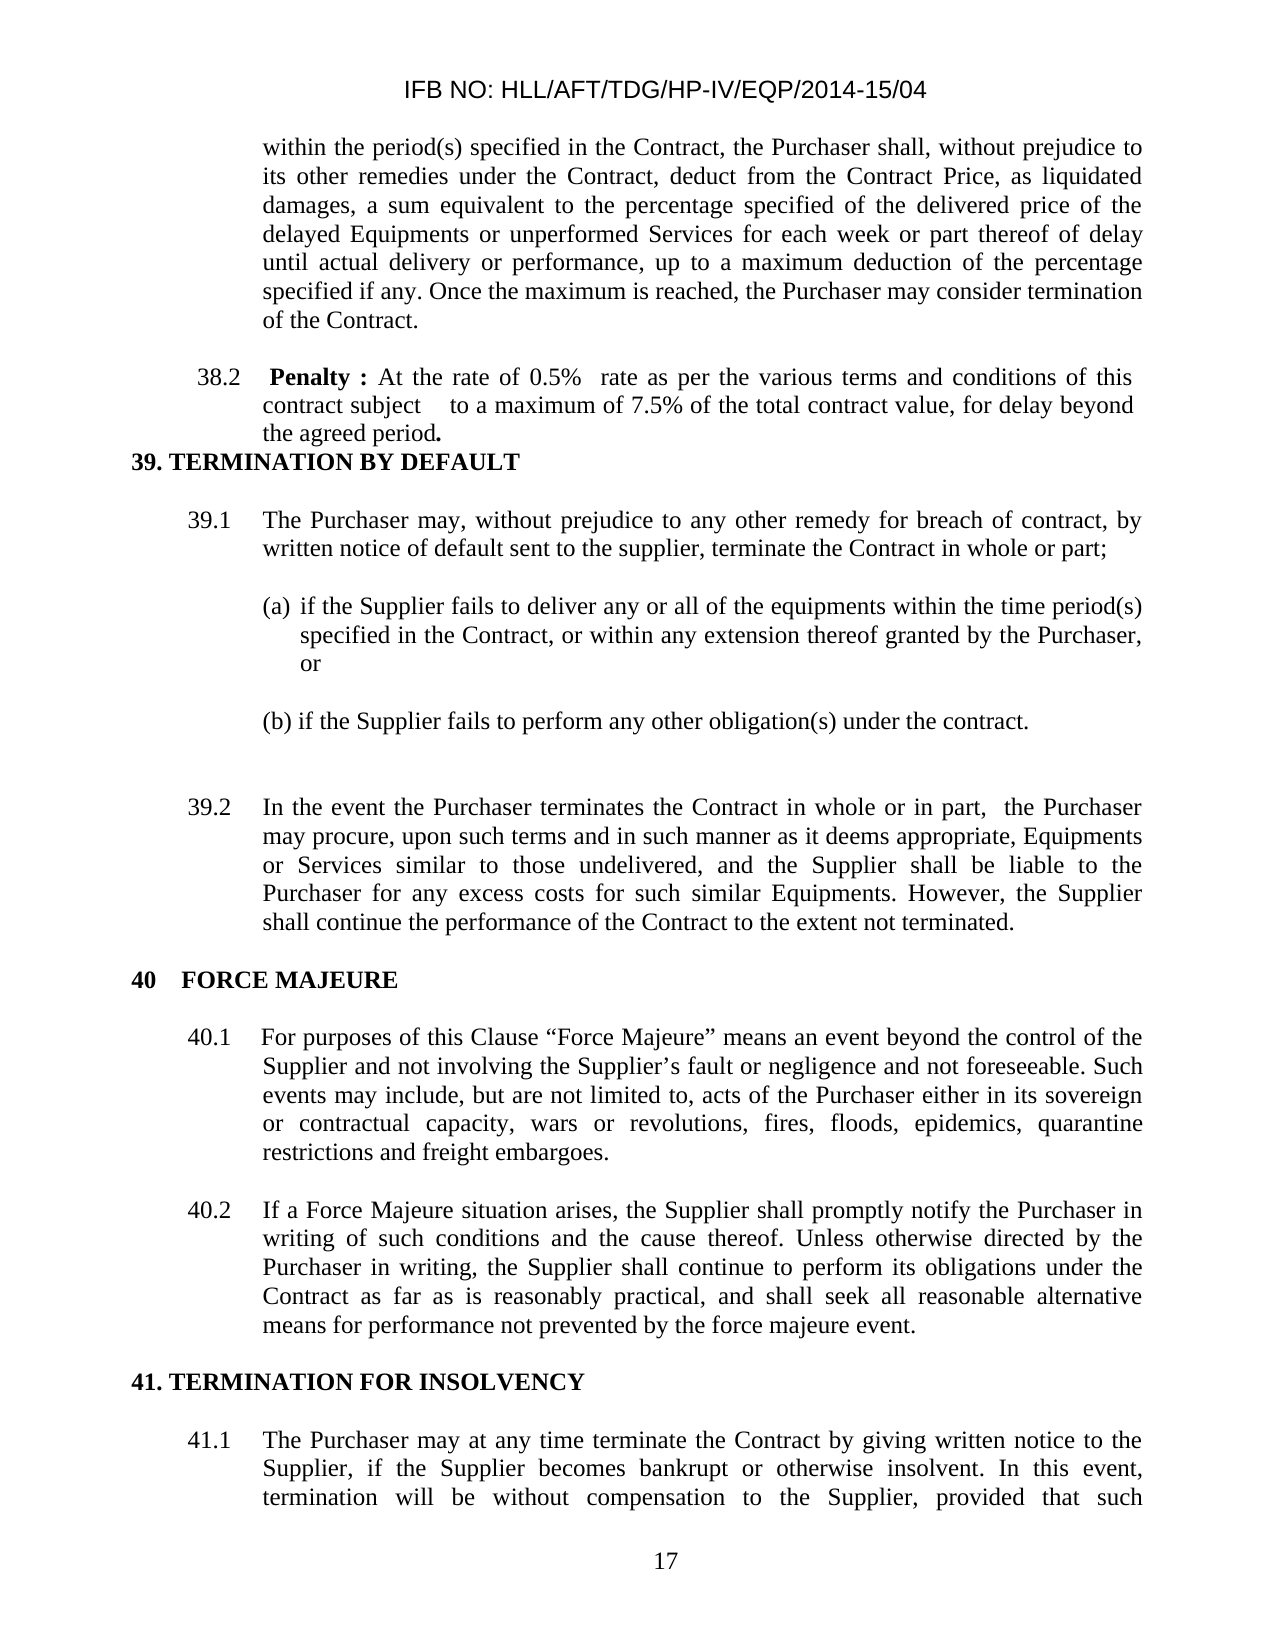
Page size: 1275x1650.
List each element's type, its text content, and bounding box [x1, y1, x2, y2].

text 38.2 Penalty : At the rate of 0.5% rate as per the various terms and conditions of this contract subject to a maximum of 7.5% of the total contract value, for delay beyond the agreed period. [169, 362, 1134, 447]
text 39.2 In the event the Purchaser terminates the Contract in whole or in part, the Purchaser may procure, upon such terms and in such manner as it deems appropriate, Equipments or Services similar to those undelivered, and the Supplier shall be liable to the Purchaser for any excess costs for such similar Equipments. However, the Supplier shall continue the performance of the Contract to the extent not terminated. [187, 792, 1144, 936]
text 40.2 If a Force Majeure situation arises, the Supplier shall promptly notify the Purchaser in writing of such conditions and the cause thereof. Unless otherwise directed by the Purchaser in writing, the Supplier shall continue to perform its obligations under the Contract as far as is reasonably practical, and shall seek all reasonable alternative means for performance not prevented by the force majeure event. [187, 1195, 1144, 1338]
text (b) if the Supplier fails to perform any other obligation(s) under the contract. [262, 706, 1144, 735]
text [187, 1425, 1144, 1511]
text 39. TERMINATION BY DEFAULT [131, 447, 1200, 476]
text 41. TERMINATION FOR INSOLVENCY [131, 1367, 1200, 1396]
text 39.1 The Purchaser may, without prejudice to any other remedy for breach of contract, by written notice of default sent to the supplier, terminate the Contract in whole or part; [187, 505, 1144, 562]
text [187, 132, 1144, 334]
text 40.1 For purposes of this Clause “Force Majeure” means an event beyond the control of the Supplier and not involving the Supplier’s fault or negligence and not foreseeable. Such events may include, but are not limited to, acts of the Purchaser either in its sovereign or contractual capacity, wars or revolutions, fires, floods, epidemics, quarantine restrictions and freight embargoes. [187, 1022, 1144, 1166]
text 40 FORCE MAJEURE [131, 965, 1200, 993]
list if the Supplier fails to deliver any or all of the equipments within the time period(s) specified in the Contract, or within any extension thereof granted by the Purchaser, or [262, 591, 1144, 677]
